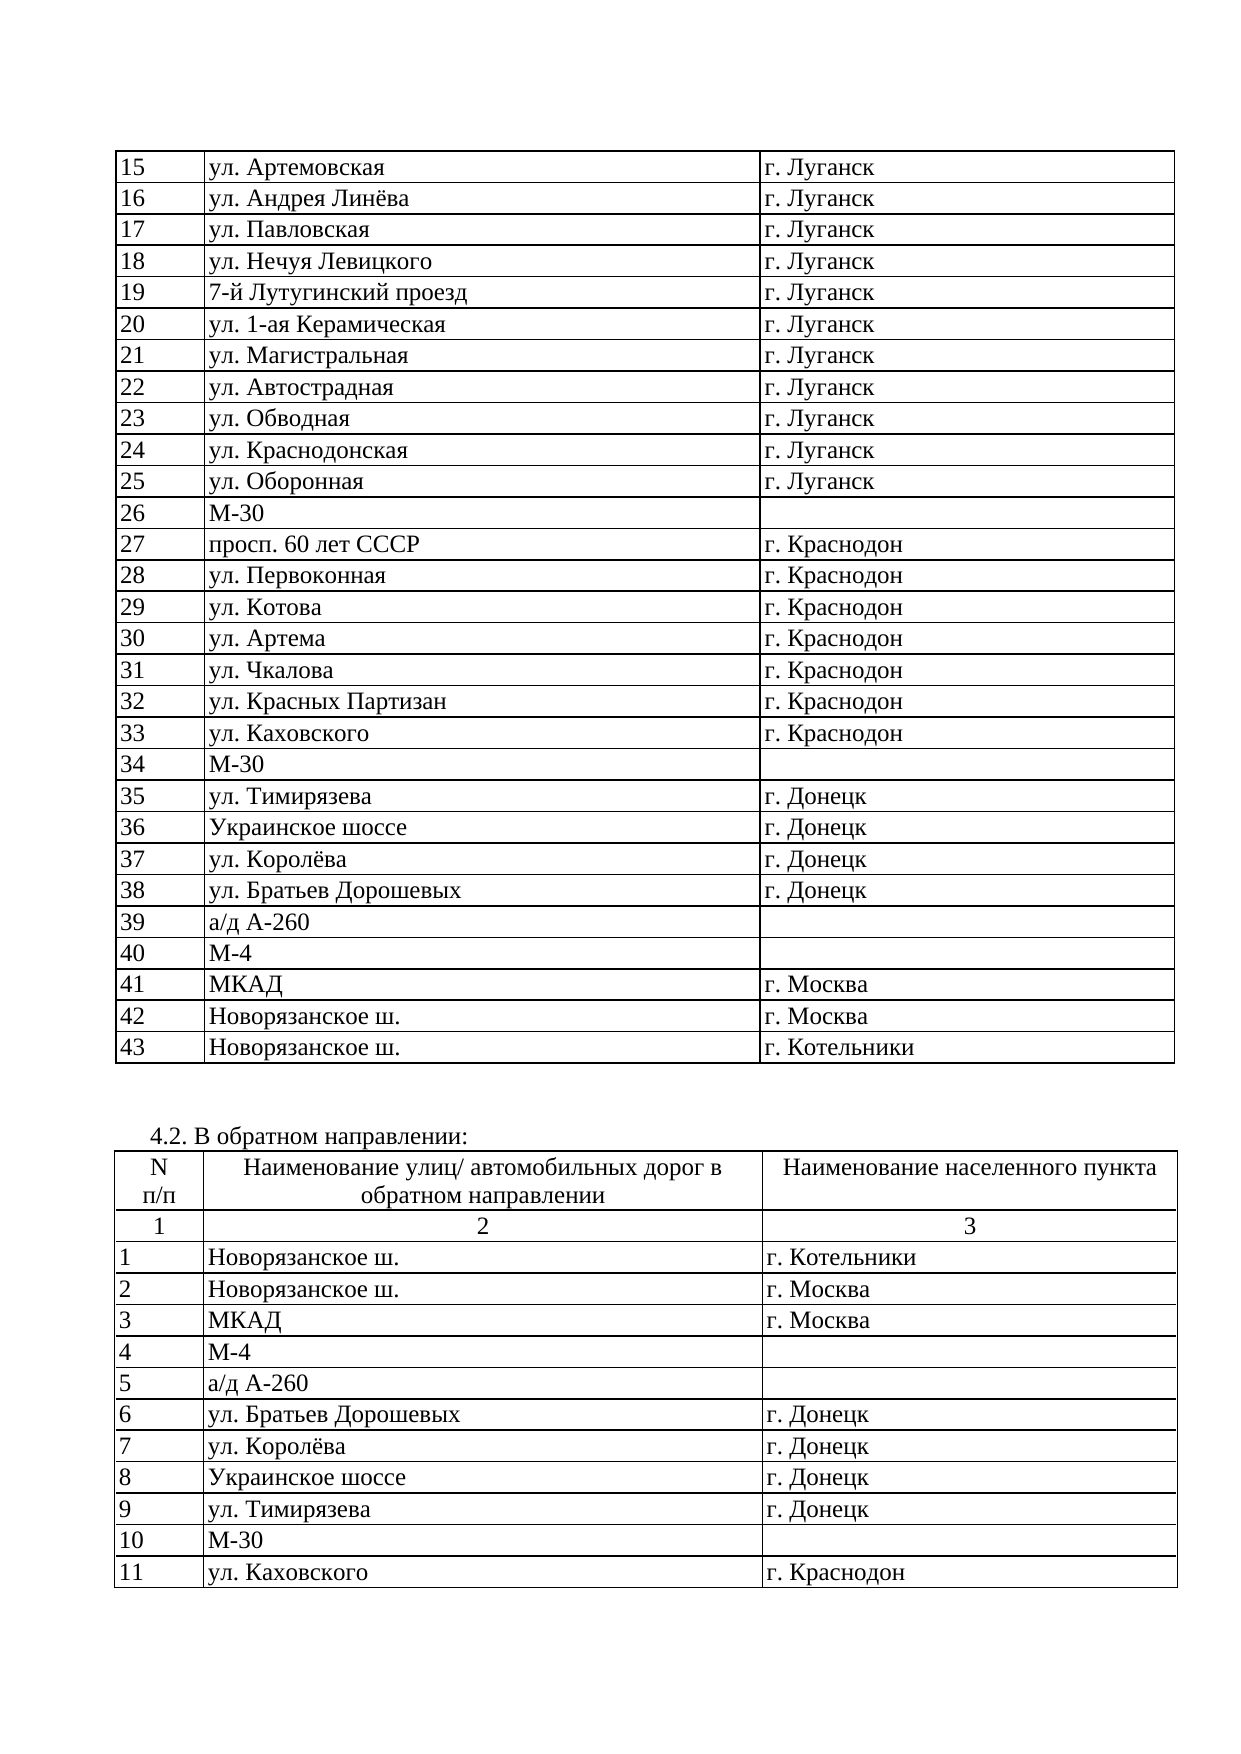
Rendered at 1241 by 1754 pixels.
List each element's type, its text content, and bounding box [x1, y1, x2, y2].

table_cell 2 [115, 1273, 203, 1303]
table_cell а/д А-260 [205, 907, 759, 936]
table_cell ул. Каховского [205, 718, 759, 748]
table_cell г. Краснодон [761, 686, 1174, 716]
table_cell 36 [117, 812, 204, 842]
table_cell ул. Братьев Дорошевых [204, 1400, 762, 1429]
table_cell 40 [117, 938, 204, 968]
table_cell 43 [117, 1032, 204, 1062]
table_cell Украинское шоссе [205, 812, 759, 842]
table_cell 30 [117, 623, 204, 653]
table_cell 38 [117, 875, 204, 905]
table_cell г. Донецк [763, 1492, 1177, 1524]
table_cell 33 [117, 718, 204, 748]
table_cell г. Донецк [761, 875, 1174, 905]
table_cell г. Луганск [761, 372, 1174, 402]
table_cell МКАД [204, 1305, 762, 1335]
table_cell 42 [117, 1001, 204, 1031]
table_cell 7 [115, 1430, 203, 1461]
table_cell 11 [115, 1556, 203, 1587]
table_cell г. Краснодон [763, 1555, 1177, 1587]
table_cell г. Краснодон [761, 529, 1174, 559]
table_cell 32 [117, 686, 204, 716]
table_cell МКАД [205, 970, 759, 999]
table_cell 35 [117, 781, 204, 811]
table_cell 21 [117, 340, 204, 370]
table_cell ул. Магистральная [205, 340, 759, 370]
table_cell 37 [117, 844, 204, 873]
table_cell 29 [117, 592, 204, 622]
table_cell ул. Павловская [205, 215, 759, 244]
table_cell 2 [204, 1211, 762, 1241]
table_cell 4 [115, 1336, 203, 1366]
table_cell г. Донецк [763, 1461, 1177, 1492]
table_cell г. Донецк [761, 812, 1174, 842]
table_cell г. Краснодон [761, 655, 1174, 685]
table_cell М-4 [205, 938, 759, 968]
table_cell Новорязанское ш. [204, 1274, 762, 1303]
table_cell 31 [117, 655, 204, 685]
table_header N п/п [115, 1152, 203, 1209]
table_cell ул. Красных Партизан [205, 686, 759, 716]
table_cell М-30 [204, 1525, 762, 1555]
table_cell [761, 498, 1174, 527]
table_cell 19 [117, 277, 204, 307]
table_cell ул. Чкалова [205, 655, 759, 685]
table_cell 10 [115, 1525, 203, 1555]
table_cell г. Краснодон [761, 623, 1174, 653]
table_cell 5 [115, 1368, 203, 1398]
table_cell 28 [117, 561, 204, 590]
table_cell 1 [115, 1210, 203, 1241]
table_cell ул. Братьев Дорошевых [205, 875, 759, 905]
table_cell 39 [117, 907, 204, 936]
table_cell ул. Автострадная [205, 372, 759, 402]
table_cell ул. Котова [205, 592, 759, 622]
table_cell ул. Артемовская [205, 152, 759, 181]
table_cell [763, 1366, 1177, 1398]
table_cell 27 [117, 529, 204, 559]
table_cell г. Москва [763, 1272, 1177, 1303]
table_cell 8 [115, 1462, 203, 1492]
table_cell ул. Тимирязева [205, 781, 759, 811]
table_cell [761, 907, 1174, 936]
table_cell г. Луганск [761, 466, 1174, 496]
table_cell 7-й Лутугинский проезд [205, 277, 759, 307]
table_cell г. Донецк [763, 1398, 1177, 1429]
table_cell 24 [117, 435, 204, 464]
table_cell ул. Обводная [205, 403, 759, 433]
table_cell г. Донецк [761, 781, 1174, 811]
table_cell Новорязанское ш. [204, 1242, 762, 1272]
table_cell а/д А-260 [204, 1368, 762, 1398]
table_cell ул. Нечуя Левицкого [205, 246, 759, 276]
table_cell г. Краснодон [761, 592, 1174, 622]
table_cell 6 [115, 1399, 203, 1429]
table_cell г. Москва [761, 970, 1174, 999]
table_cell г. Луганск [761, 340, 1174, 370]
table_cell 23 [117, 403, 204, 433]
table_cell г. Москва [763, 1304, 1177, 1335]
table_cell 20 [117, 309, 204, 339]
table_cell [761, 938, 1174, 968]
table_cell г. Луганск [761, 215, 1174, 244]
table_cell 1 [115, 1242, 203, 1272]
table_cell г. Луганск [761, 152, 1174, 181]
table_cell 9 [115, 1493, 203, 1524]
table_header Наименование населенного пункта [763, 1152, 1177, 1209]
table_cell 3 [115, 1305, 203, 1335]
table_cell 18 [117, 246, 204, 276]
table_cell г. Донецк [761, 844, 1174, 873]
table_cell г. Донецк [763, 1429, 1177, 1461]
table_cell ул. Королёва [204, 1431, 762, 1461]
table_cell 34 [117, 749, 204, 779]
table_cell г. Луганск [761, 183, 1174, 213]
table_cell г. Луганск [761, 403, 1174, 433]
table_cell 26 [117, 498, 204, 527]
table_cell г. Краснодон [761, 718, 1174, 748]
table_cell г. Луганск [761, 309, 1174, 339]
table_cell г. Луганск [761, 435, 1174, 464]
table_cell г. Котельники [761, 1032, 1174, 1062]
table_cell Украинское шоссе [204, 1462, 762, 1492]
table_cell 16 [117, 183, 204, 213]
table_cell ул. Королёва [205, 844, 759, 873]
text 4.2. В обратном направлении: [150, 1121, 1090, 1150]
table_cell г. Краснодон [761, 561, 1174, 590]
table_cell 3 [763, 1209, 1177, 1241]
table_cell ул. Каховского [204, 1557, 762, 1587]
table_cell 15 [117, 152, 204, 181]
table_cell 17 [117, 215, 204, 244]
table_cell ул. Андрея Линёва [205, 183, 759, 213]
table_cell Новорязанское ш. [205, 1001, 759, 1031]
table_cell 25 [117, 466, 204, 496]
table_cell ул. Артема [205, 623, 759, 653]
table_cell г. Луганск [761, 277, 1174, 307]
table_cell ул. Тимирязева [204, 1494, 762, 1524]
table_cell просп. 60 лет СССР [205, 529, 759, 559]
table_cell г. Луганск [761, 246, 1174, 276]
table_cell [763, 1524, 1177, 1555]
table_cell ул. Краснодонская [205, 435, 759, 464]
table_cell [761, 749, 1174, 779]
table_header Наименование улиц/ автомобильных дорог в обратном направлении [204, 1152, 762, 1209]
table_cell 41 [117, 970, 204, 999]
table_cell М-30 [205, 498, 759, 527]
table_cell [763, 1335, 1177, 1366]
table_cell М-4 [204, 1337, 762, 1366]
table_cell ул. 1-ая Керамическая [205, 309, 759, 339]
table_cell ул. Первоконная [205, 561, 759, 590]
table_cell Новорязанское ш. [205, 1032, 759, 1062]
table_cell г. Котельники [763, 1241, 1177, 1272]
table_cell г. Москва [761, 1001, 1174, 1031]
table_cell 22 [117, 372, 204, 402]
table_cell ул. Оборонная [205, 466, 759, 496]
table_cell М-30 [205, 749, 759, 779]
